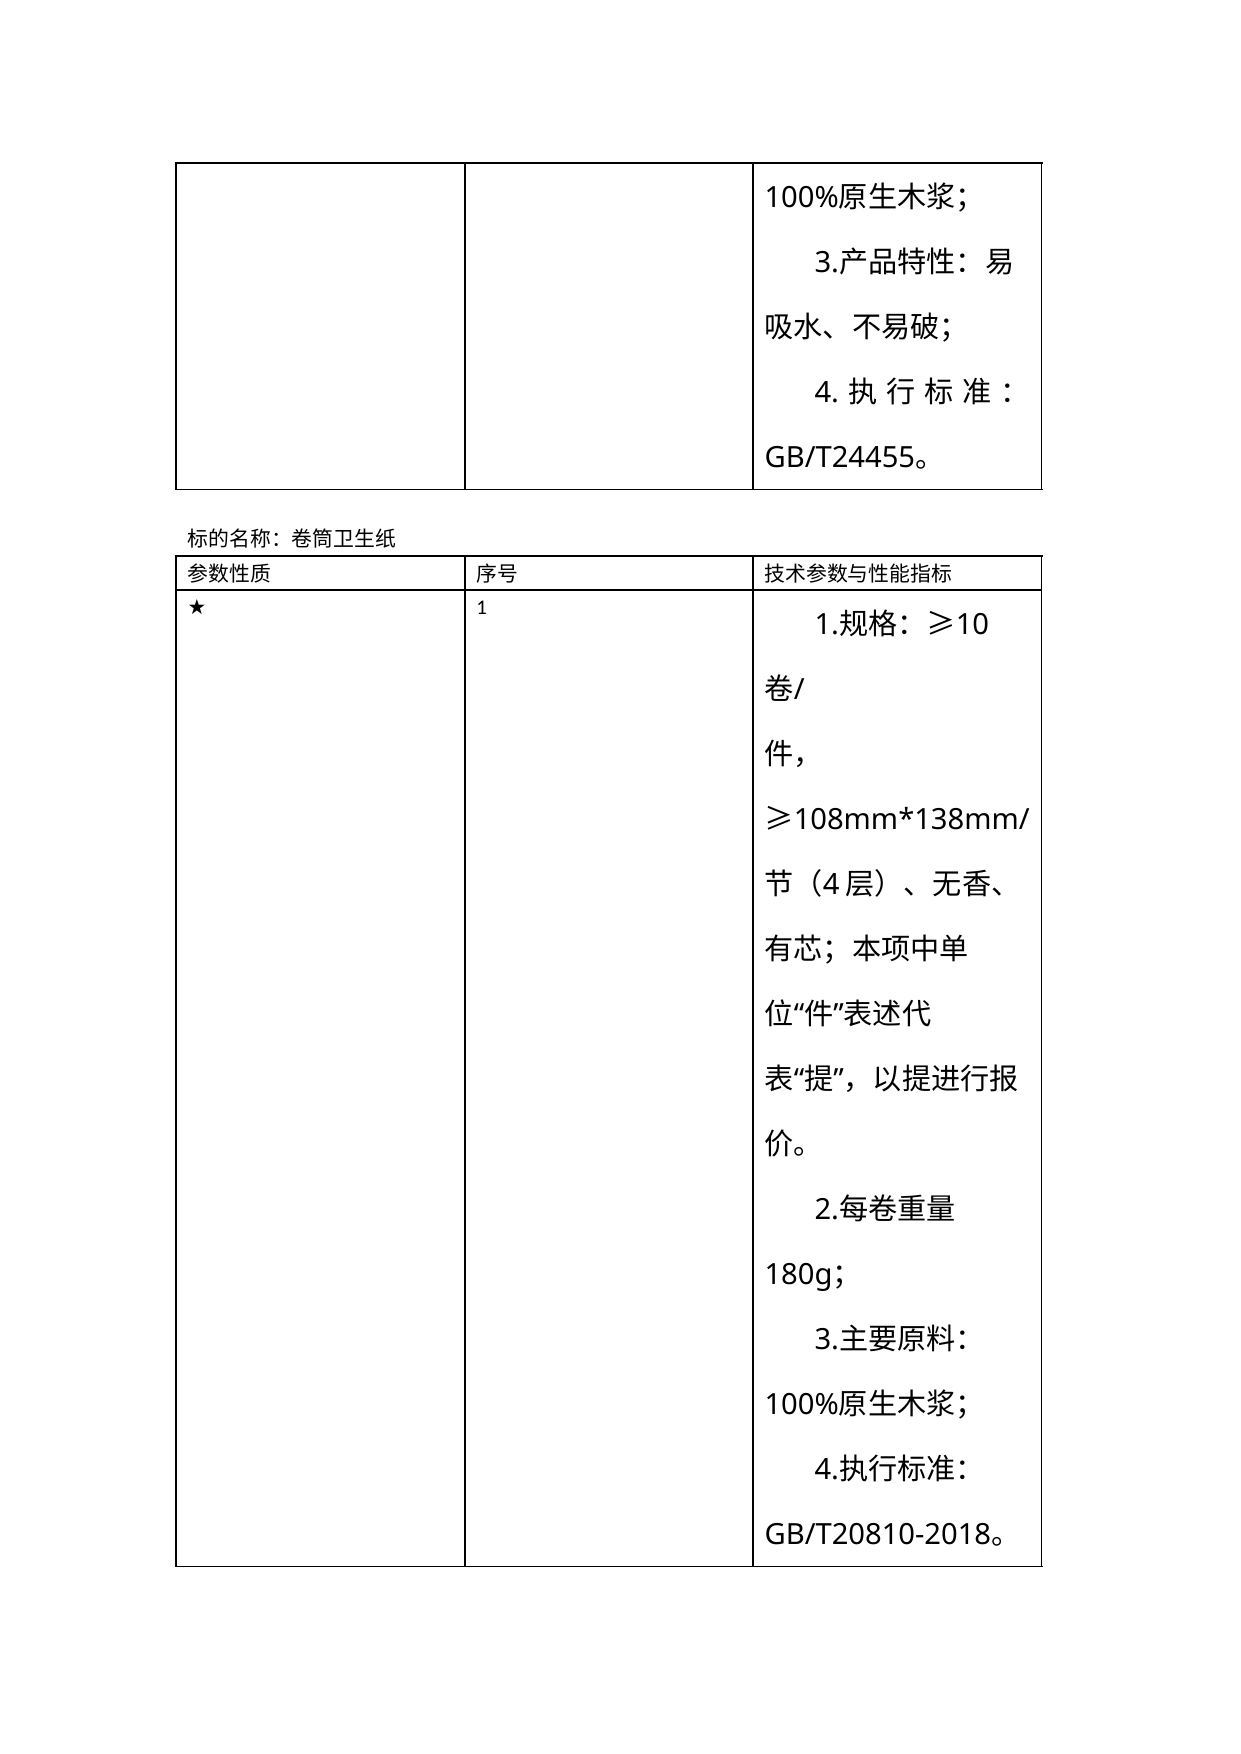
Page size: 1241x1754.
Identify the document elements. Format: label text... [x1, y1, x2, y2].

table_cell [754, 164, 1041, 488]
table_cell 1 [466, 591, 752, 1566]
text 标的名称：卷筒卫生纸 [187, 523, 1053, 555]
table_header 序号 [466, 557, 752, 589]
table_header 参数性质 [177, 557, 464, 589]
table_cell 1.规格：≥10卷/件，≥108mm*138mm/节（4层）、无香、有芯；本项中单位“件”表述代表“提”，以提进行报价。 2.每卷重量180g； 3.主要原料：100%原生木浆； 4.执行标准：GB/T20810-2018。 [754, 591, 1041, 1566]
table_cell ★ [177, 591, 464, 1566]
table_cell 1 [466, 164, 752, 488]
table_header 技术参数与性能指标 [754, 557, 1041, 589]
table_cell ★ [177, 164, 464, 488]
